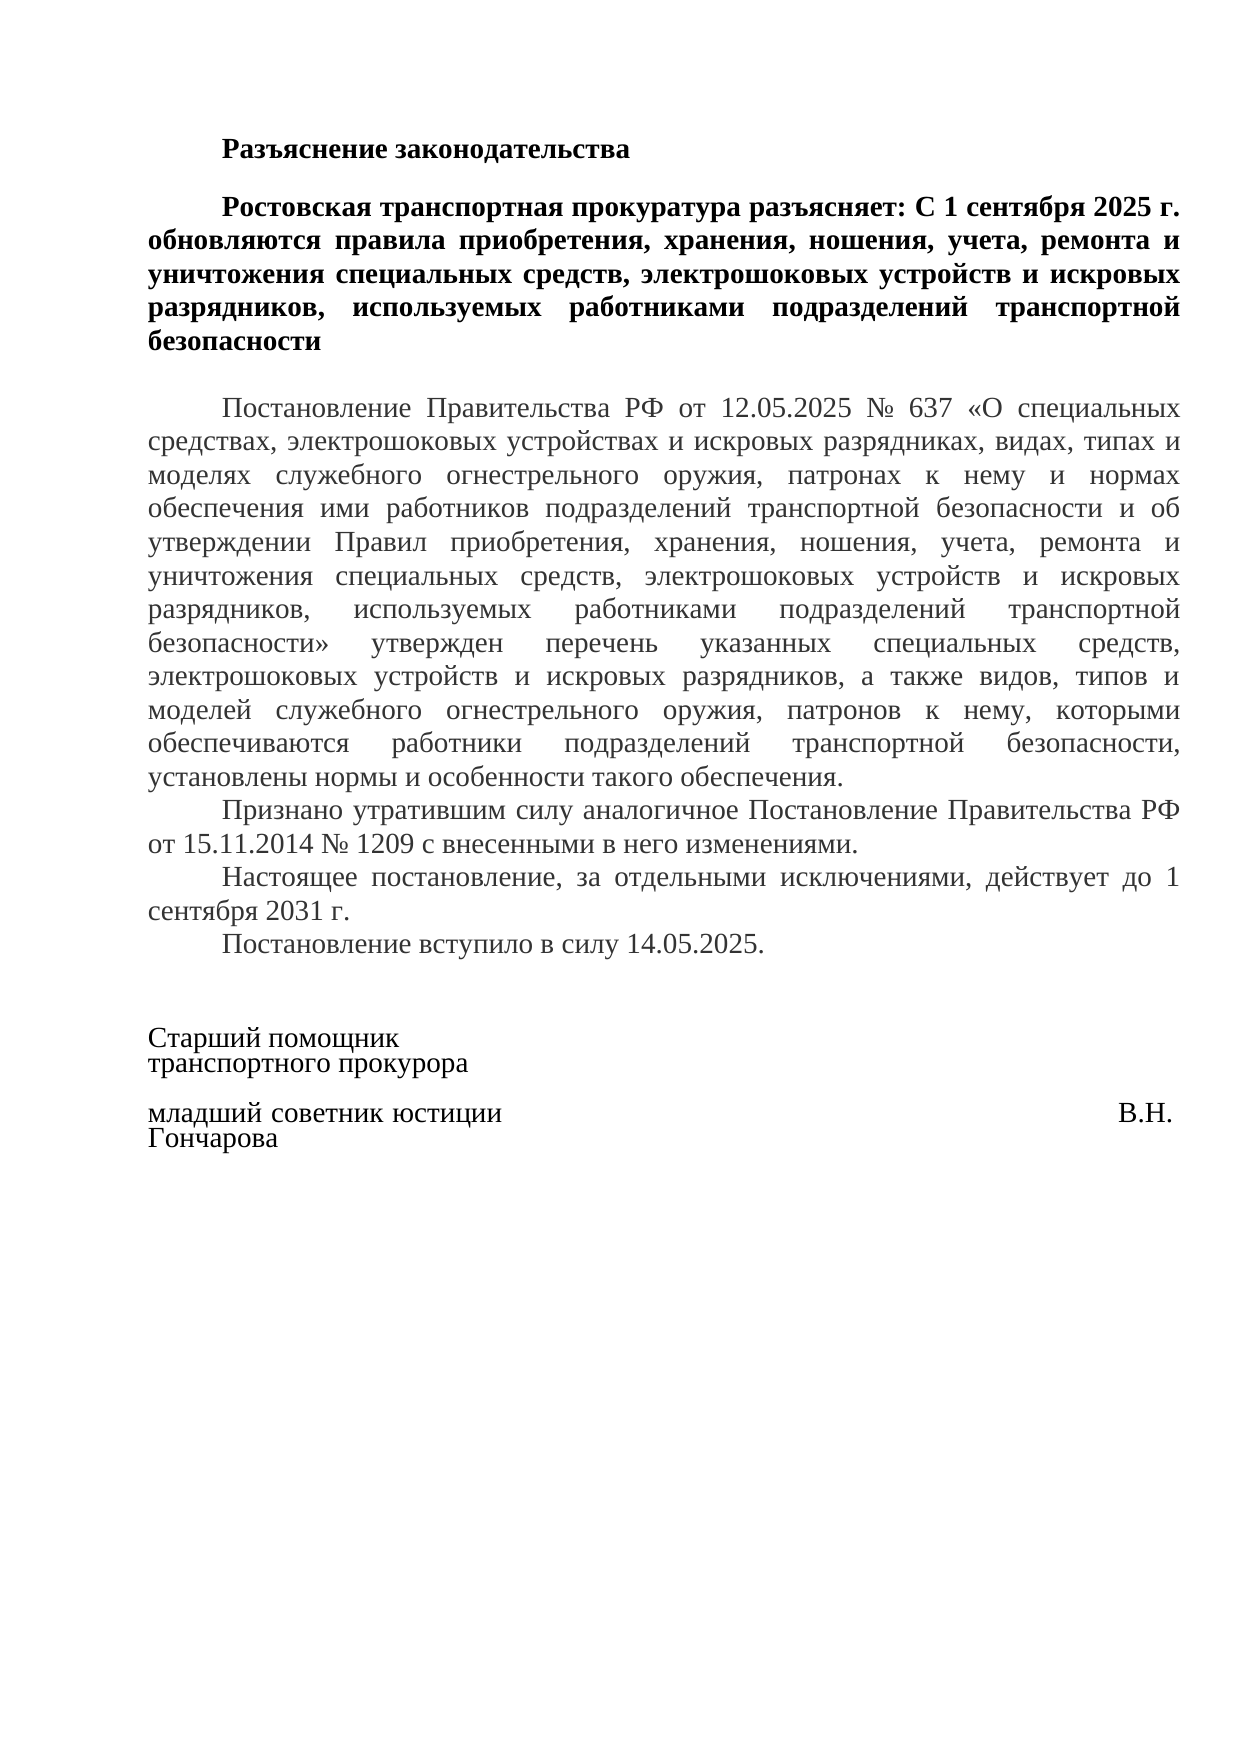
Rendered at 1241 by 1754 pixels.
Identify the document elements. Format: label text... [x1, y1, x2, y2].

text Ростовская транспортная прокуратура разъясняет: С 1 сентября 2025 г. обновляются правила приобретения, хранения, ношения, учета, ремонта и уничтожения специальных средств, электрошоковых устройств и искровых разрядников, используемых работниками подразделений транспортной безопасности [148, 189, 1181, 356]
text младший советник юстиции В.Н. Гончарова [148, 1102, 1181, 1152]
text транспортного прокурора [148, 1052, 1181, 1077]
text Постановление Правительства РФ от 12.05.2025 № 637 «О специальных средствах, электрошоковых устройствах и искровых разрядниках, видах, типах и моделях служебного огнестрельного оружия, патронах к нему и нормах обеспечения ими работников подразделений транспортной безопасности и об утверждении Правил приобретения, хранения, ношения, учета, ремонта и уничтожения специальных средств, электрошоковых устройств и искровых разрядников, используемых работниками подразделений транспортной безопасности» утвержден перечень указанных специальных средств, электрошоковых устройств и искровых разрядников, а также видов, типов и моделей служебного огнестрельного оружия, патронов к нему, которыми обеспечиваются работники подразделений транспортной безопасности, установлены нормы и особенности такого обеспечения. [148, 390, 1181, 792]
text Признано утратившим силу аналогичное Постановление Правительства РФ от 15.11.2014 № 1209 с внесенными в него изменениями. [148, 792, 1181, 859]
text Разъяснение законодательства [148, 139, 1181, 164]
text Постановление вступило в силу 14.05.2025. [148, 927, 1181, 960]
text Старший помощник [148, 1027, 1181, 1052]
text Настоящее постановление, за отдельными исключениями, действует до 1 сентября 2031 г. [148, 859, 1181, 927]
